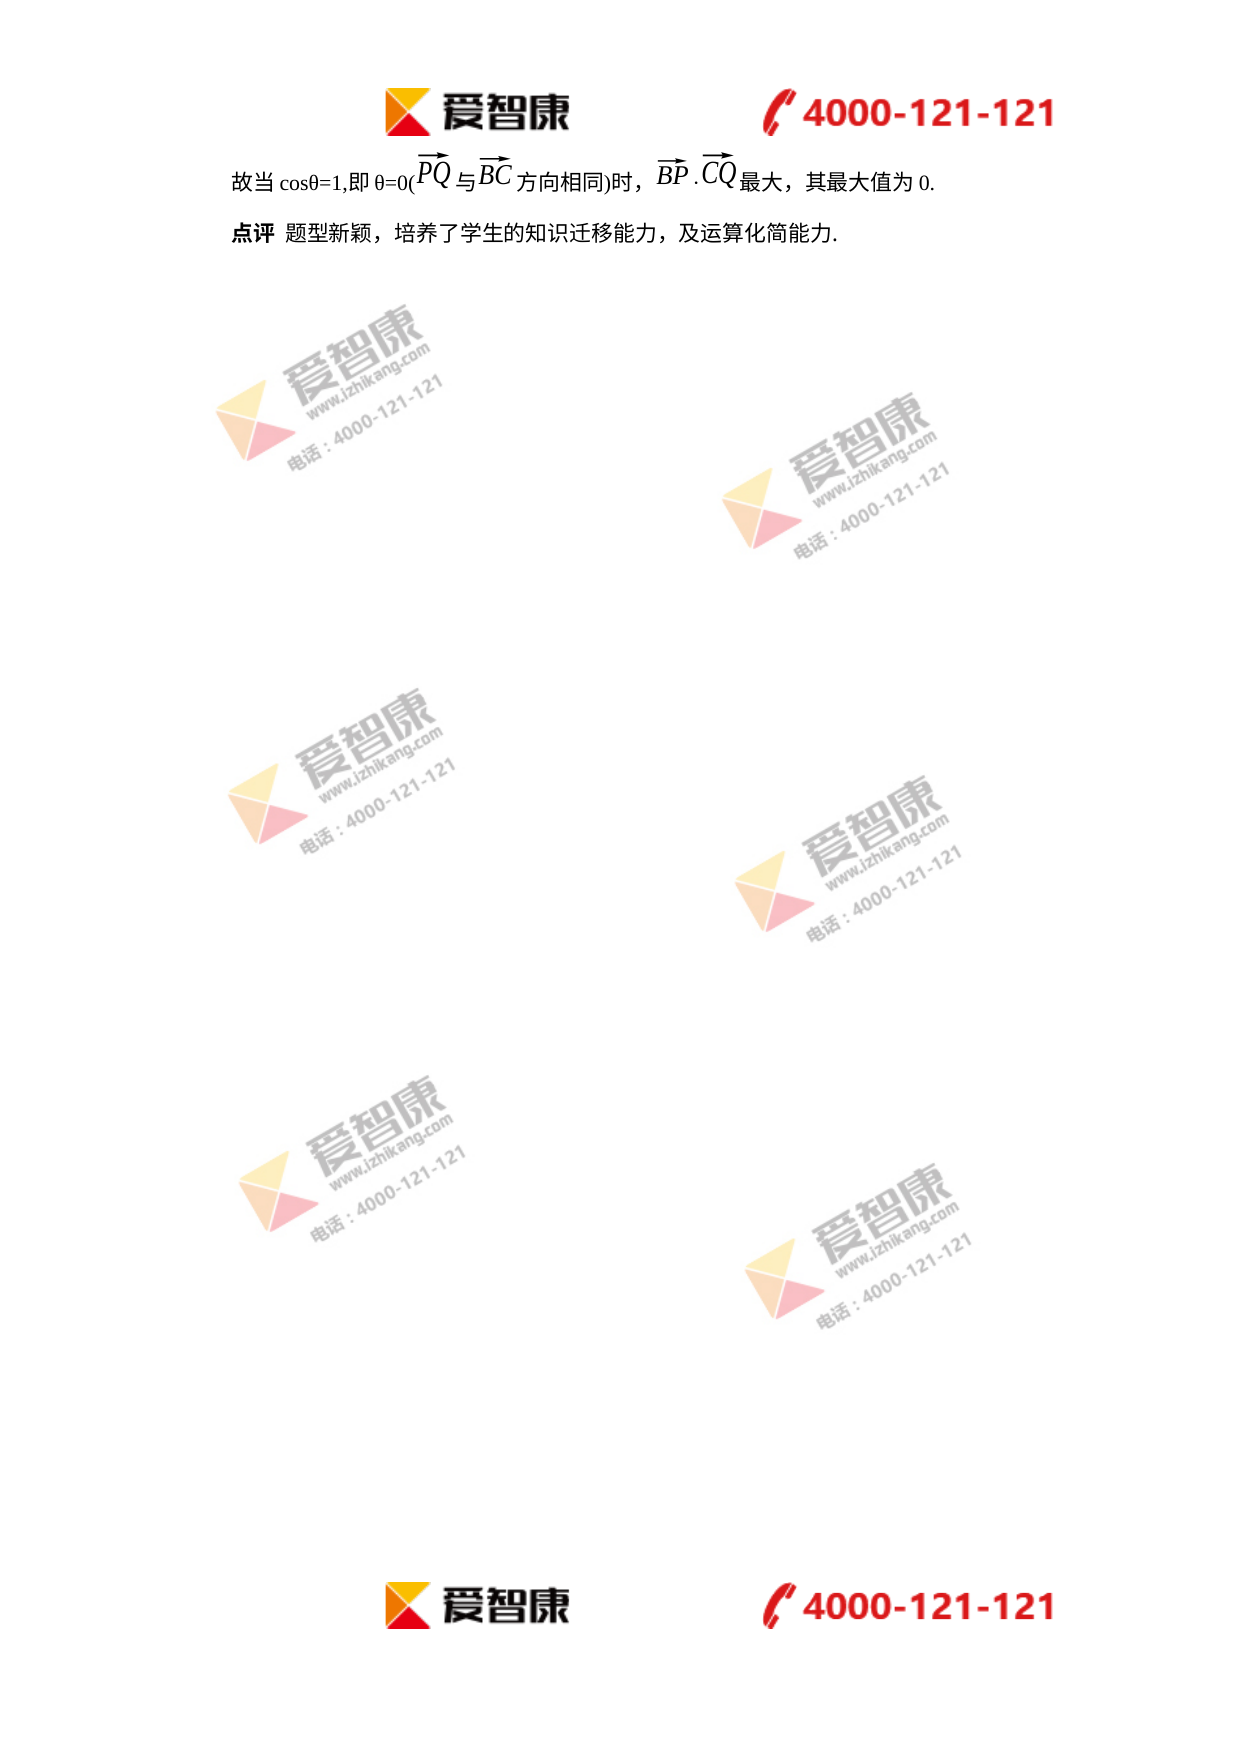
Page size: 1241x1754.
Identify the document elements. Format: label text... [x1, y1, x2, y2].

picture [151, 631, 536, 912]
picture [139, 247, 523, 529]
picture [162, 1018, 546, 1300]
picture [668, 1106, 1052, 1387]
picture [658, 718, 1042, 1000]
text 故当cosθ=1,即θ=0(与方向相同)时，·最大，其最大值为0. [187, 151, 1053, 216]
picture [762, 88, 1053, 136]
picture [385, 1582, 570, 1629]
picture [762, 1582, 1053, 1629]
picture [645, 335, 1029, 617]
picture [385, 88, 570, 136]
text 点评 题型新颖，培养了学生的知识迁移能力，及运算化简能力. [187, 216, 1053, 248]
